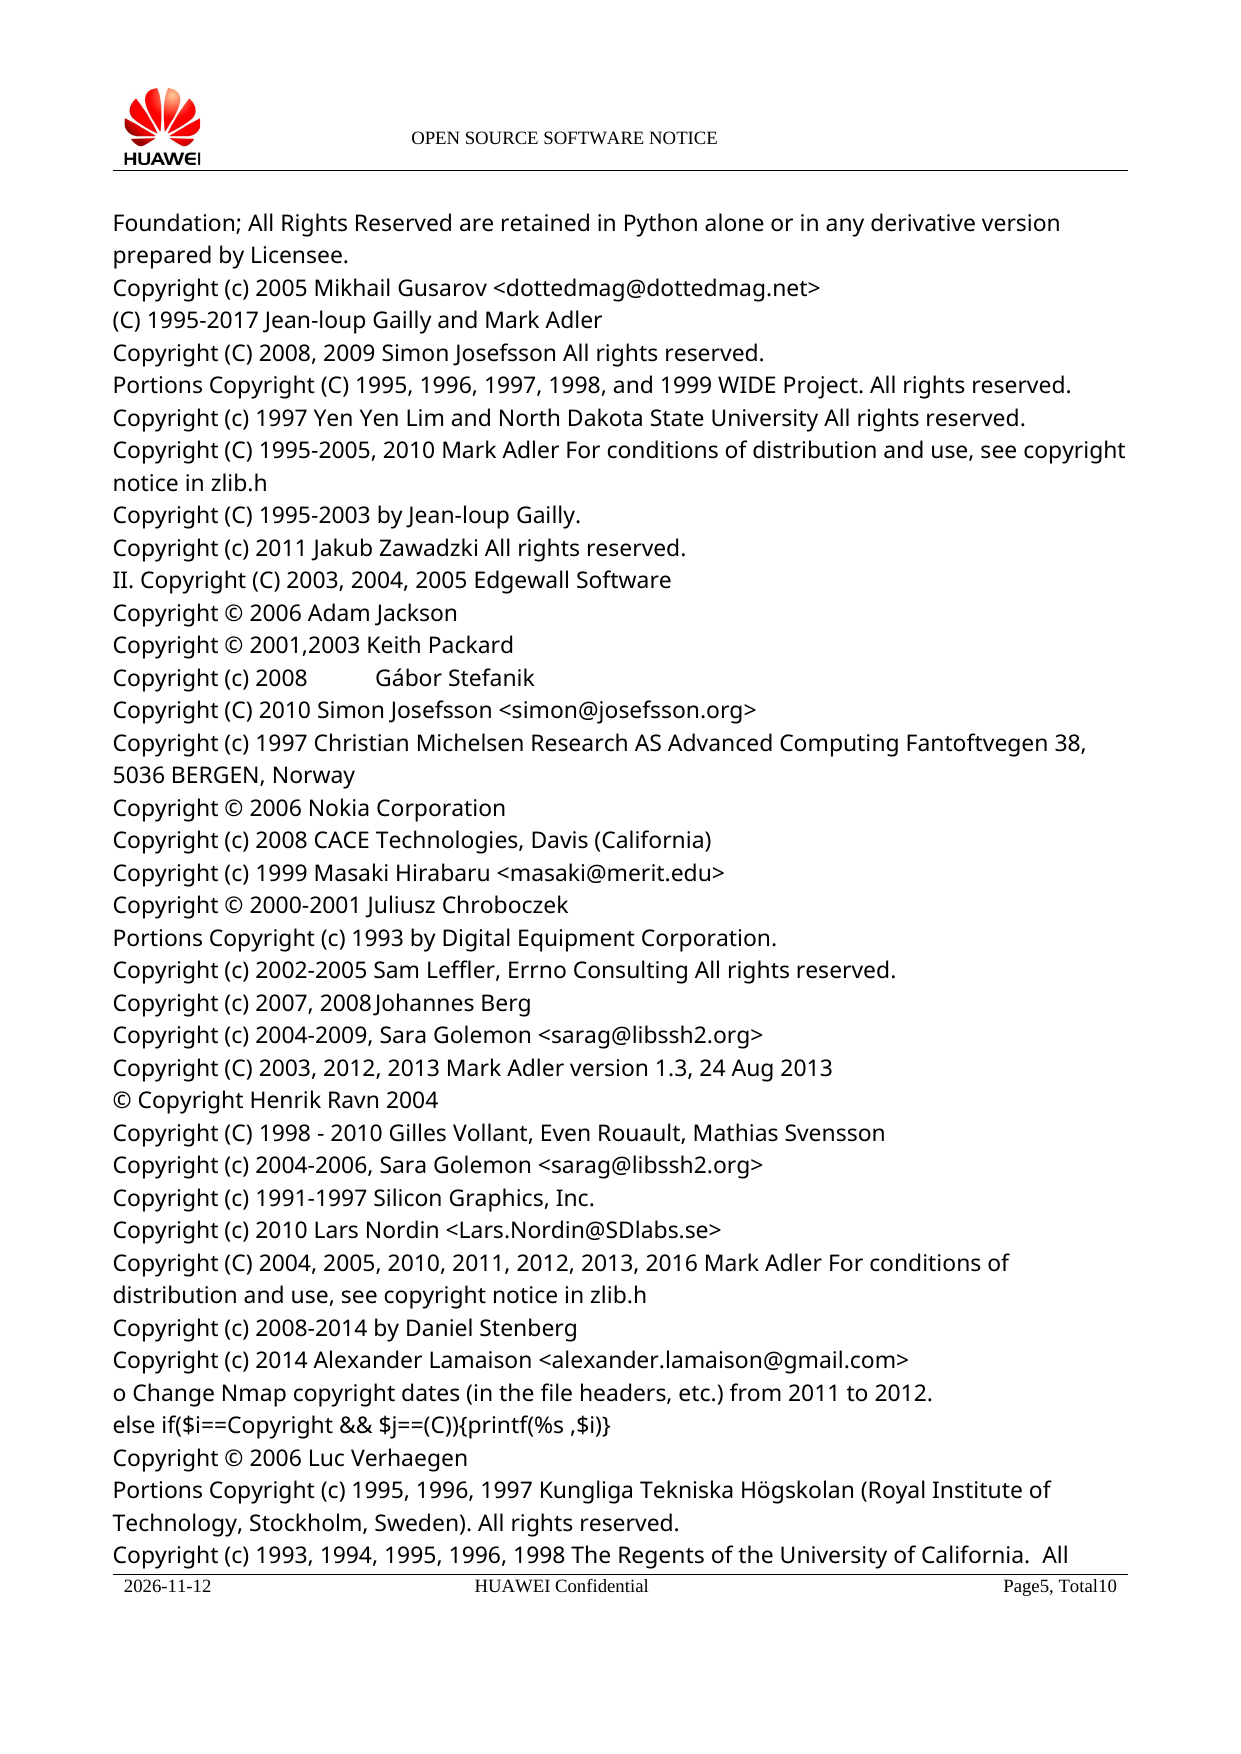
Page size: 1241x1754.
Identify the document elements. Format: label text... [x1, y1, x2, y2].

picture [124, 88, 201, 165]
